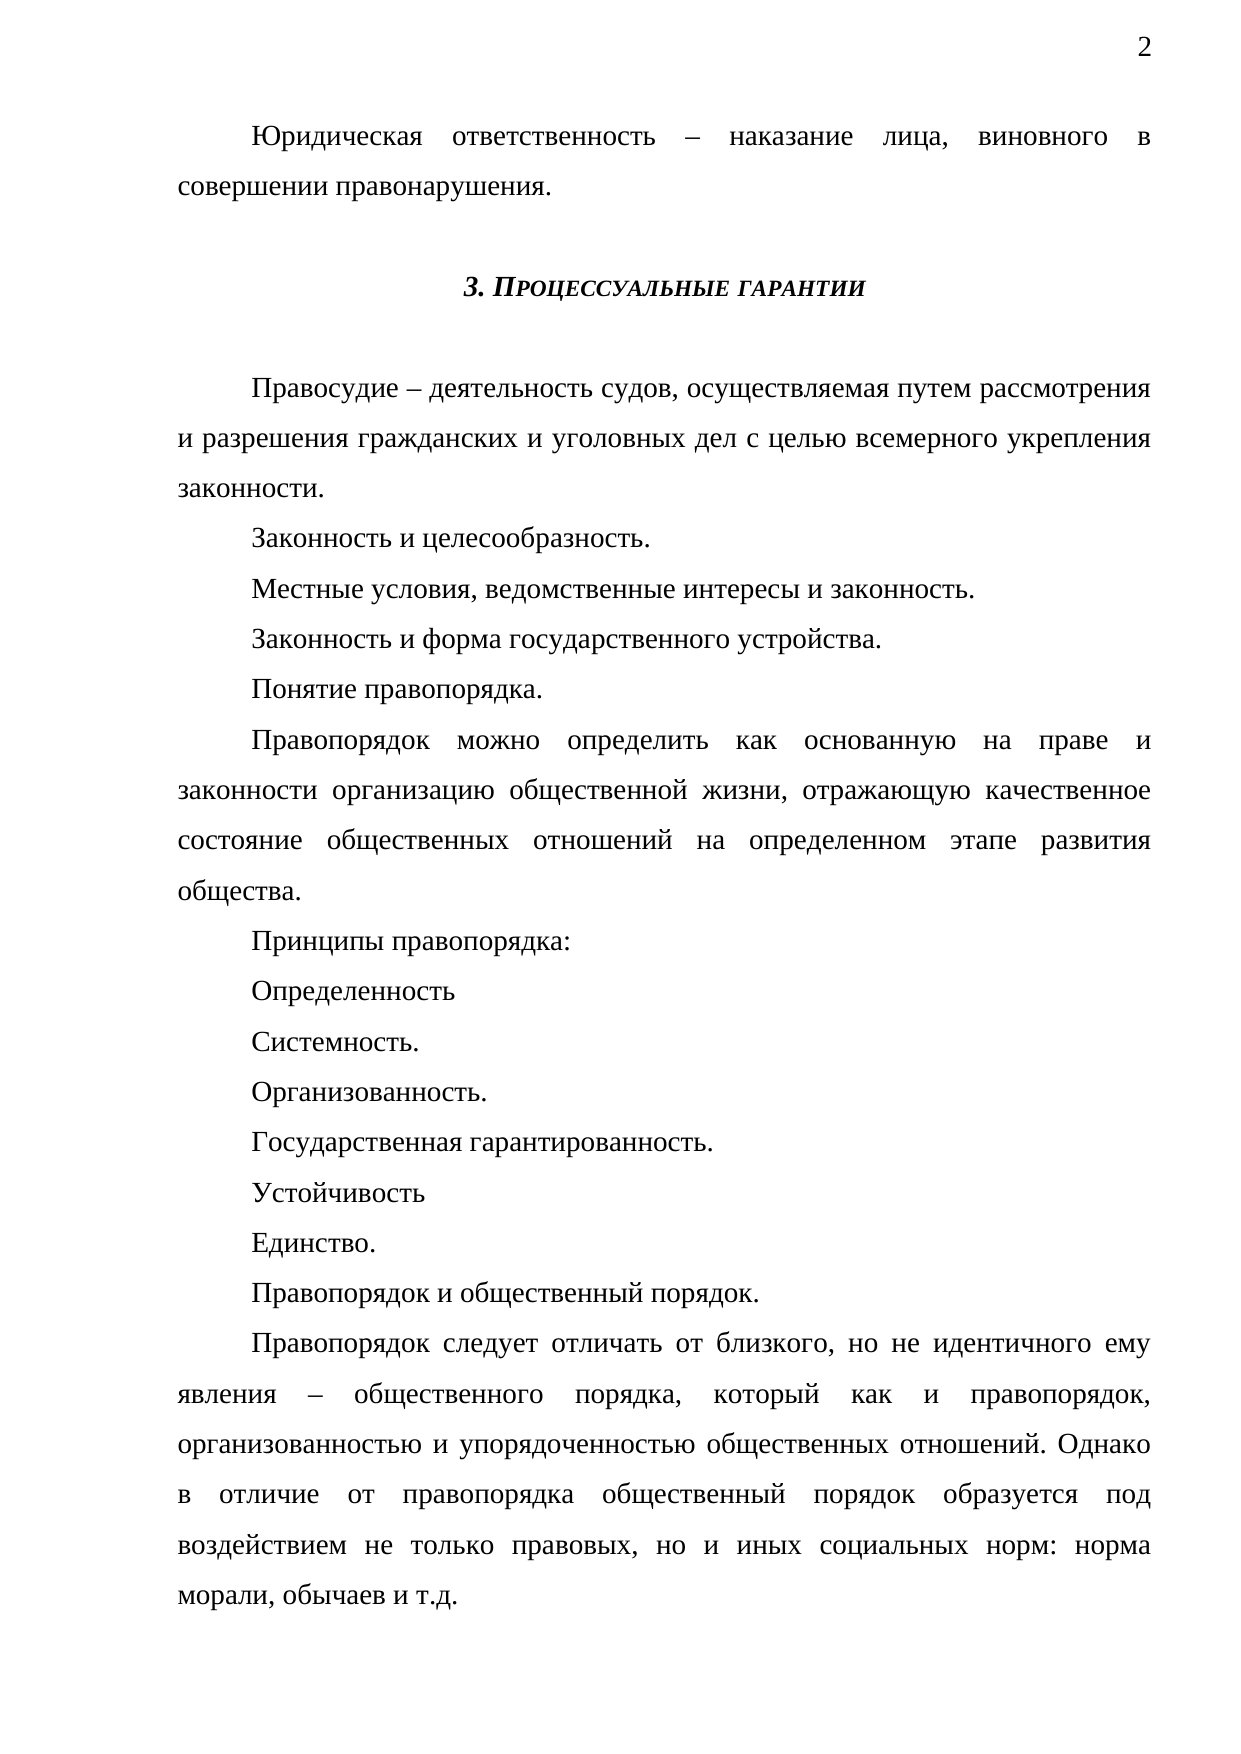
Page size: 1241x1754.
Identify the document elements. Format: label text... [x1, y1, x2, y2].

text Правопорядок и общественный порядок. [177, 1275, 1152, 1309]
text Законность и целесообразность. [177, 521, 1152, 554]
text Юридическая ответственность – наказание лица, виновного в совершении правонарушения. [177, 118, 1152, 202]
text Законность и форма государственного устройства. [177, 621, 1152, 655]
text Организованность. [177, 1074, 1152, 1108]
text Принципы правопорядка: [177, 923, 1152, 957]
text Определенность [177, 973, 1152, 1007]
subtitle 3. Процессуальные гарантии [177, 269, 1152, 303]
text Правопорядок можно определить как основанную на праве и законности организацию общественной жизни, отражающую качественное состояние общественных отношений на определенном этапе развития общества. [177, 722, 1152, 906]
text Понятие правопорядка. [177, 672, 1152, 705]
text Правосудие – деятельность судов, осуществляемая путем рассмотрения и разрешения гражданских и уголовных дел с целью всемерного укрепления законности. [177, 370, 1152, 504]
text Местные условия, ведомственные интересы и законность. [177, 571, 1152, 604]
text Устойчивость [177, 1175, 1152, 1208]
text Правопорядок следует отличать от близкого, но не идентичного ему явления – общественного порядка, который как и правопорядок, организованностью и упорядоченностью общественных отношений. Однако в отличие от правопорядка общественный порядок образуется под воздействием не только правовых, но и иных социальных норм: норма морали, обычаев и т.д. [177, 1326, 1152, 1611]
text Государственная гарантированность. [177, 1124, 1152, 1158]
text Системность. [177, 1024, 1152, 1057]
text Единство. [177, 1225, 1152, 1258]
